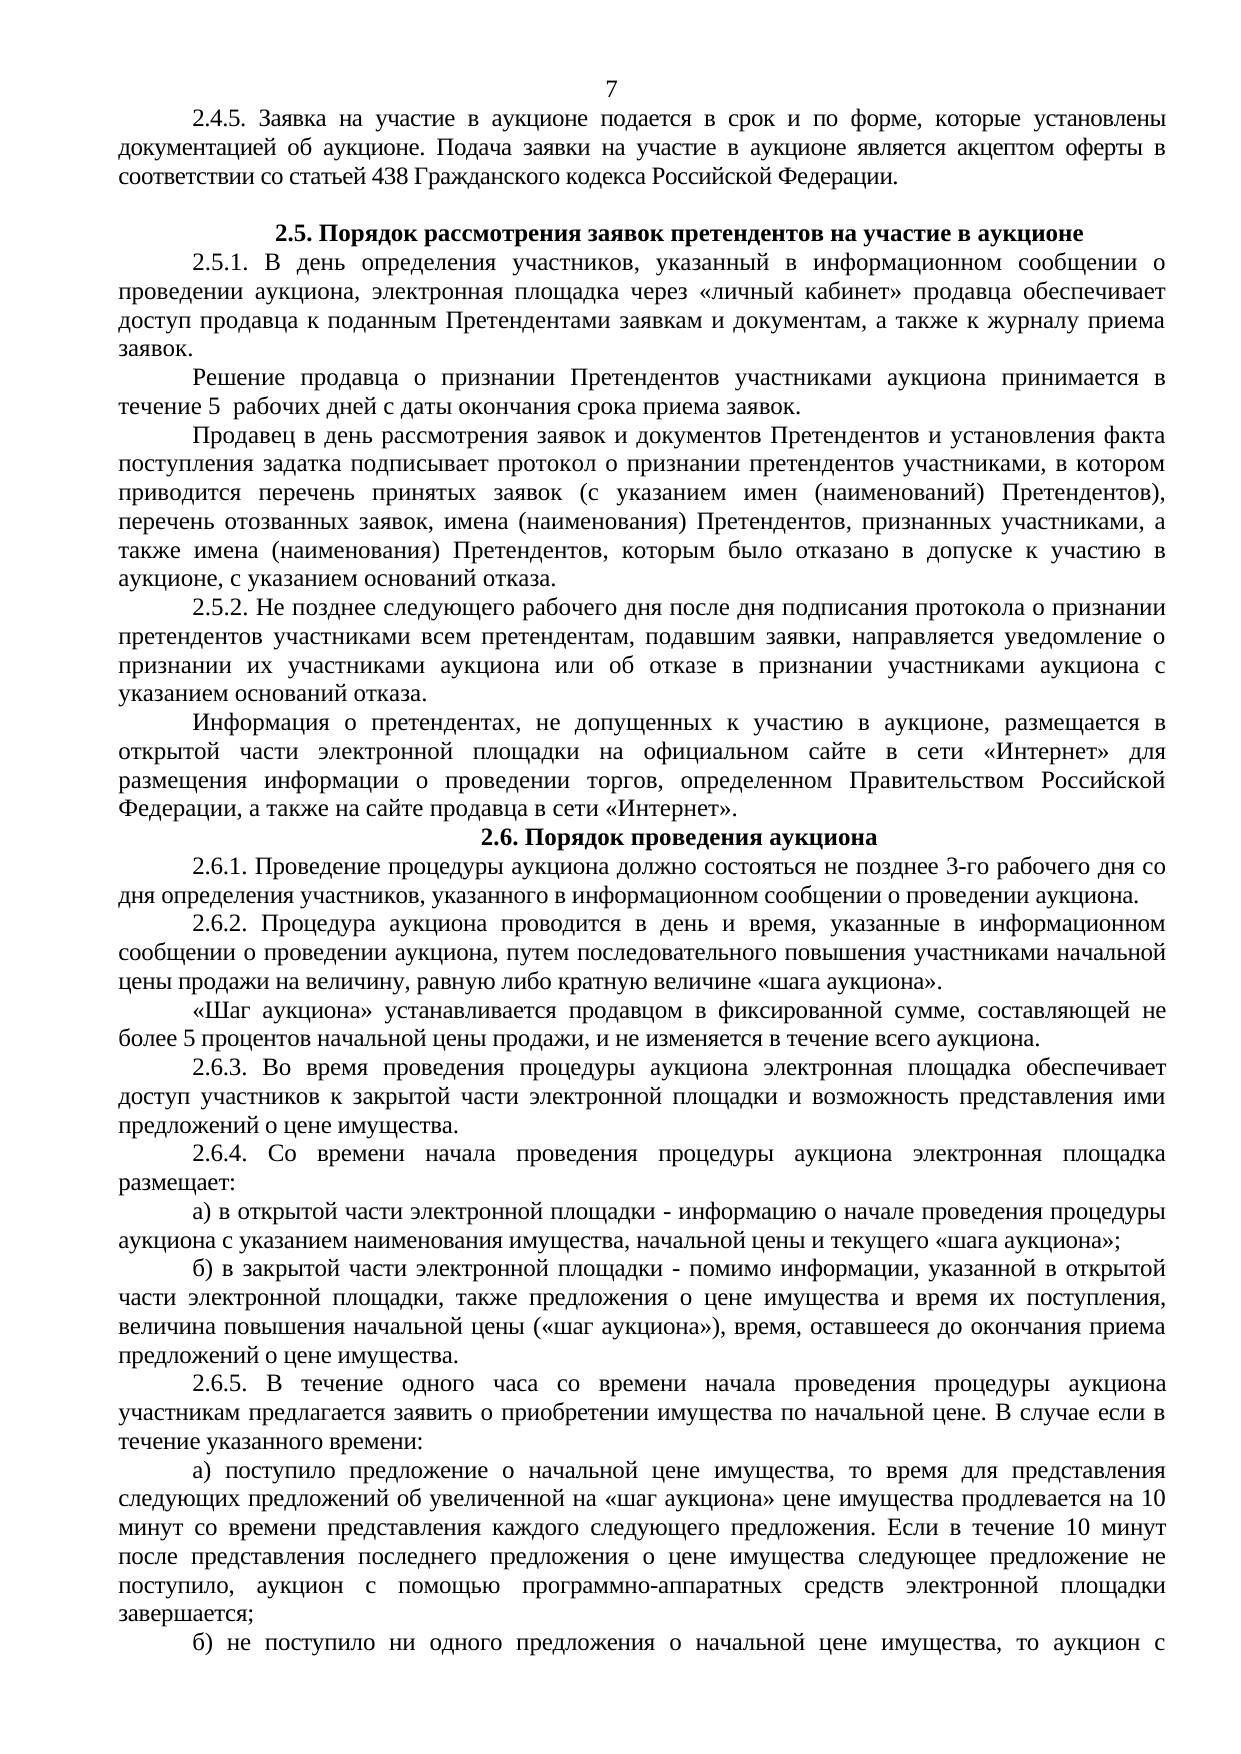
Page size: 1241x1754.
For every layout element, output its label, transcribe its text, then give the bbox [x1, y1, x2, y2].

text 2.5. Порядок рассмотрения заявок претендентов на участие в аукционе [118, 218, 1167, 247]
text Информация о претендентах, не допущенных к участию в аукционе, размещается в открытой части электронной площадки на официальном сайте в сети «Интернет» для размещения информации о проведении торгов, определенном Правительством Российской Федерации, а также на сайте продавца в сети «Интернет». [118, 707, 1167, 822]
text 2.6.1. Проведение процедуры аукциона должно состояться не позднее 3-го рабочего дня со дня определения участников, указанного в информационном сообщении о проведении аукциона. [118, 851, 1167, 908]
text б) в закрытой части электронной площадки - помимо информации, указанной в открытой части электронной площадки, также предложения о цене имущества и время их поступления, величина повышения начальной цены («шаг аукциона»), время, оставшееся до окончания приема предложений о цене имущества. [118, 1253, 1167, 1368]
text Решение продавца о признании Претендентов участниками аукциона принимается в течение 5 рабочих дней с даты окончания срока приема заявок. [118, 362, 1167, 420]
text 2.5.2. Не позднее следующего рабочего дня после дня подписания протокола о признании претендентов участниками всем претендентам, подавшим заявки, направляется уведомление о признании их участниками аукциона или об отказе в признании участниками аукциона с указанием оснований отказа. [118, 592, 1167, 707]
text 2.6.2. Процедура аукциона проводится в день и время, указанные в информационном сообщении о проведении аукциона, путем последовательного повышения участниками начальной цены продажи на величину, равную либо кратную величине «шага аукциона». [118, 908, 1167, 995]
text 2.6.5. В течение одного часа со времени начала проведения процедуры аукциона участникам предлагается заявить о приобретении имущества по начальной цене. В случае если в течение указанного времени: [118, 1368, 1167, 1455]
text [118, 1627, 1167, 1656]
text 2.6.3. Во время проведения процедуры аукциона электронная площадка обеспечивает доступ участников к закрытой части электронной площадки и возможность представления ими предложений о цене имущества. [118, 1052, 1167, 1138]
text 2.4.5. Заявка на участие в аукционе подается в срок и по форме, которые установлены документацией об аукционе. Подача заявки на участие в аукционе является акцептом оферты в соответствии со статьей 438 Гражданского кодекса Российской Федерации. [118, 103, 1167, 190]
text а) в открытой части электронной площадки - информацию о начале проведения процедуры аукциона с указанием наименования имущества, начальной цены и текущего «шага аукциона»; [118, 1196, 1167, 1253]
text 2.6. Порядок проведения аукциона [118, 822, 1167, 851]
text Продавец в день рассмотрения заявок и документов Претендентов и установления факта поступления задатка подписывает протокол о признании претендентов участниками, в котором приводится перечень принятых заявок (с указанием имен (наименований) Претендентов), перечень отозванных заявок, имена (наименования) Претендентов, признанных участниками, а также имена (наименования) Претендентов, которым было отказано в допуске к участию в аукционе, с указанием оснований отказа. [118, 420, 1167, 592]
text 2.5.1. В день определения участников, указанный в информационном сообщении о проведении аукциона, электронная площадка через «личный кабинет» продавца обеспечивает доступ продавца к поданным Претендентами заявкам и документам, а также к журналу приема заявок. [118, 247, 1167, 362]
text 2.6.4. Со времени начала проведения процедуры аукциона электронная площадка размещает: [118, 1138, 1167, 1196]
text а) поступило предложение о начальной цене имущества, то время для представления следующих предложений об увеличенной на «шаг аукциона» цене имущества продлевается на 10 минут со времени представления каждого следующего предложения. Если в течение 10 минут после представления последнего предложения о цене имущества следующее предложение не поступило, аукцион с помощью программно-аппаратных средств электронной площадки завершается; [118, 1455, 1167, 1627]
text «Шаг аукциона» устанавливается продавцом в фиксированной сумме, составляющей не более 5 процентов начальной цены продажи, и не изменяется в течение всего аукциона. [118, 995, 1167, 1052]
